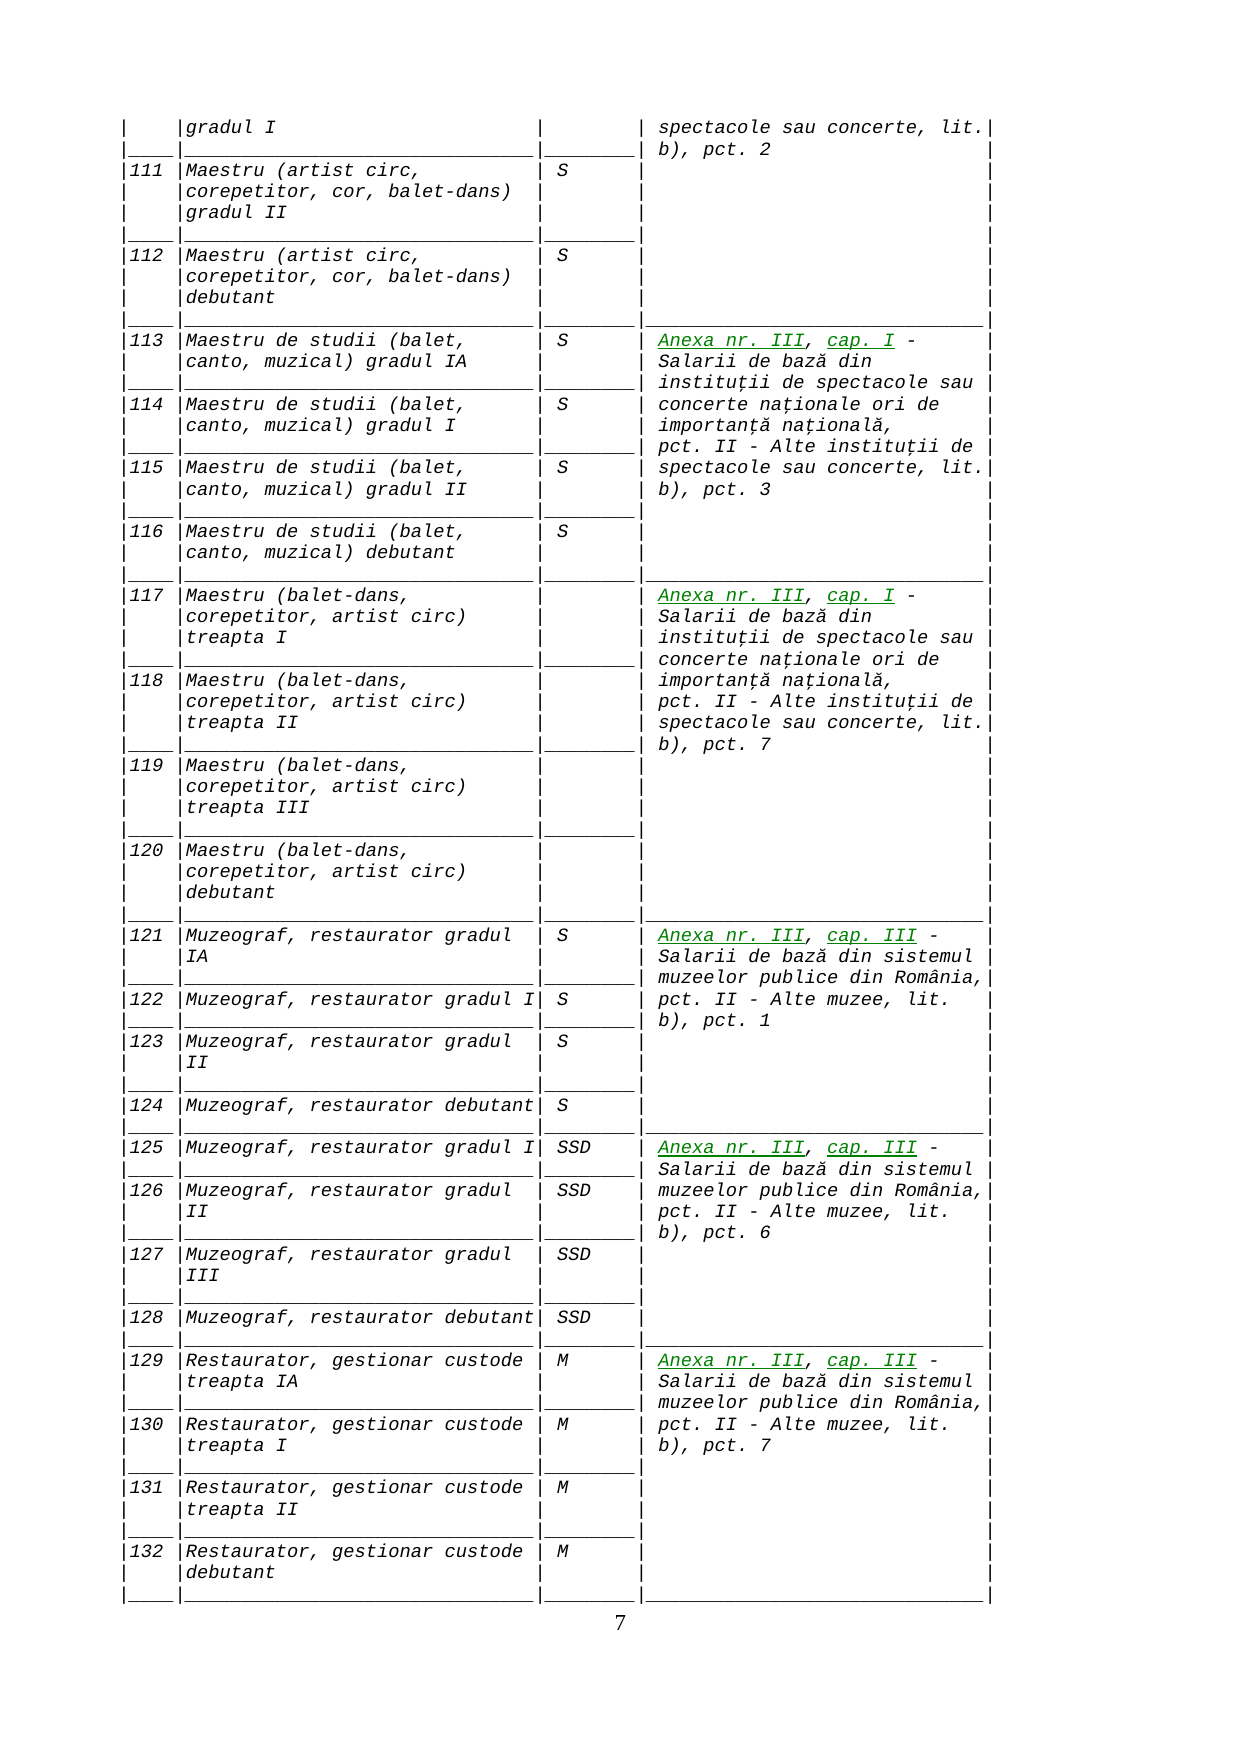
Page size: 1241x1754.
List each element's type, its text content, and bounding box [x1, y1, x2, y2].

text |114 |Maestru de studii (balet, | S | concerte naţionale ori de | [118, 394, 1122, 416]
text | |corepetitor, artist circ) | | | [118, 777, 1122, 798]
text |116 |Maestru de studii (balet, | S | | [118, 522, 1122, 543]
text |122 |Muzeograf, restaurator gradul I| S | pct. II - Alte muzee, lit. | [118, 989, 1122, 1011]
text | |debutant | | | [118, 288, 1122, 309]
text | |canto, muzical) debutant | | | [118, 543, 1122, 564]
text |____|_______________________________|________| concerte naţionale ori de | [118, 649, 1122, 671]
text | |corepetitor, artist circ) | | Salarii de bază din | [118, 607, 1122, 628]
text |115 |Maestru de studii (balet, | S | spectacole sau concerte, lit.| [118, 458, 1122, 479]
text |118 |Maestru (balet-dans, | | importanţă naţională, | [118, 671, 1122, 692]
text |____|_______________________________|________| b), pct. 6 | [118, 1223, 1122, 1244]
text | |canto, muzical) gradul I | | importanţă naţională, | [118, 416, 1122, 437]
text | |treapta II | | spectacole sau concerte, lit.| [118, 713, 1122, 734]
text |____|_______________________________|________| pct. II - Alte instituţii de | [118, 437, 1122, 458]
text |____|_______________________________|________| | [118, 1074, 1122, 1096]
text |130 |Restaurator, gestionar custode | M | pct. II - Alte muzee, lit. | [118, 1414, 1122, 1436]
text |123 |Muzeograf, restaurator gradul | S | | [118, 1032, 1122, 1053]
text | |treapta I | | instituţii de spectacole sau | [118, 628, 1122, 649]
text |128 |Muzeograf, restaurator debutant| SSD | | [118, 1308, 1122, 1329]
text |____|_______________________________|________| | [118, 1457, 1122, 1478]
text |____|_______________________________|________| | [118, 1521, 1122, 1542]
text |113 |Maestru de studii (balet, | S | Anexa nr. III, cap. I - | [118, 331, 1122, 352]
text | |corepetitor, artist circ) | | | [118, 862, 1122, 883]
text |111 |Maestru (artist circ, | S | | [118, 161, 1122, 182]
text | |treapta II | | | [118, 1499, 1122, 1521]
text |126 |Muzeograf, restaurator gradul | SSD | muzeelor publice din România,| [118, 1181, 1122, 1202]
text | |treapta III | | | [118, 798, 1122, 819]
text |____|_______________________________|________| Salarii de bază din sistemul | [118, 1159, 1122, 1181]
text |____|_______________________________|________| | [118, 224, 1122, 246]
text | |canto, muzical) gradul IA | | Salarii de bază din | [118, 352, 1122, 373]
text |____|_______________________________|________| | [118, 501, 1122, 522]
text |120 |Maestru (balet-dans, | | | [118, 841, 1122, 862]
text | |corepetitor, cor, balet-dans) | | | [118, 267, 1122, 288]
text | |gradul II | | | [118, 203, 1122, 224]
text | |II | | | [118, 1053, 1122, 1074]
text | |treapta I | | b), pct. 7 | [118, 1436, 1122, 1457]
text | |canto, muzical) gradul II | | b), pct. 3 | [118, 479, 1122, 501]
text |112 |Maestru (artist circ, | S | | [118, 246, 1122, 267]
text |131 |Restaurator, gestionar custode | M | | [118, 1478, 1122, 1499]
text |____|_______________________________|________| muzeelor publice din România,| [118, 968, 1122, 989]
text | |corepetitor, cor, balet-dans) | | | [118, 182, 1122, 203]
text |____|_______________________________|________| | [118, 819, 1122, 841]
text | |debutant | | | [118, 1563, 1122, 1584]
text |____|_______________________________|________|______________________________| [118, 564, 1122, 586]
text | |II | | pct. II - Alte muzee, lit. | [118, 1202, 1122, 1223]
text | |gradul I | | spectacole sau concerte, lit.| [118, 118, 1122, 139]
text | |debutant | | | [118, 883, 1122, 904]
text |____|_______________________________|________|______________________________| [118, 1584, 1122, 1606]
text |129 |Restaurator, gestionar custode | M | Anexa nr. III, cap. III - | [118, 1351, 1122, 1372]
text |____|_______________________________|________| muzeelor publice din România,| [118, 1393, 1122, 1414]
text |____|_______________________________|________| b), pct. 2 | [118, 139, 1122, 161]
text | |III | | | [118, 1266, 1122, 1287]
text |____|_______________________________|________| b), pct. 7 | [118, 734, 1122, 756]
text |121 |Muzeograf, restaurator gradul | S | Anexa nr. III, cap. III - | [118, 926, 1122, 947]
text |____|_______________________________|________| b), pct. 1 | [118, 1011, 1122, 1032]
text |____|_______________________________|________|______________________________| [118, 1329, 1122, 1351]
text |____|_______________________________|________|______________________________| [118, 309, 1122, 331]
text |____|_______________________________|________|______________________________| [118, 904, 1122, 926]
text |125 |Muzeograf, restaurator gradul I| SSD | Anexa nr. III, cap. III - | [118, 1138, 1122, 1159]
text | |treapta IA | | Salarii de bază din sistemul | [118, 1372, 1122, 1393]
text | |IA | | Salarii de bază din sistemul | [118, 947, 1122, 968]
text | |corepetitor, artist circ) | | pct. II - Alte instituţii de | [118, 692, 1122, 713]
text |132 |Restaurator, gestionar custode | M | | [118, 1542, 1122, 1563]
text |119 |Maestru (balet-dans, | | | [118, 756, 1122, 777]
text |124 |Muzeograf, restaurator debutant| S | | [118, 1096, 1122, 1117]
text |____|_______________________________|________| | [118, 1287, 1122, 1308]
text |____|_______________________________|________|______________________________| [118, 1117, 1122, 1138]
text |____|_______________________________|________| instituţii de spectacole sau | [118, 373, 1122, 394]
text |127 |Muzeograf, restaurator gradul | SSD | | [118, 1244, 1122, 1266]
text |117 |Maestru (balet-dans, | | Anexa nr. III, cap. I - | [118, 586, 1122, 607]
